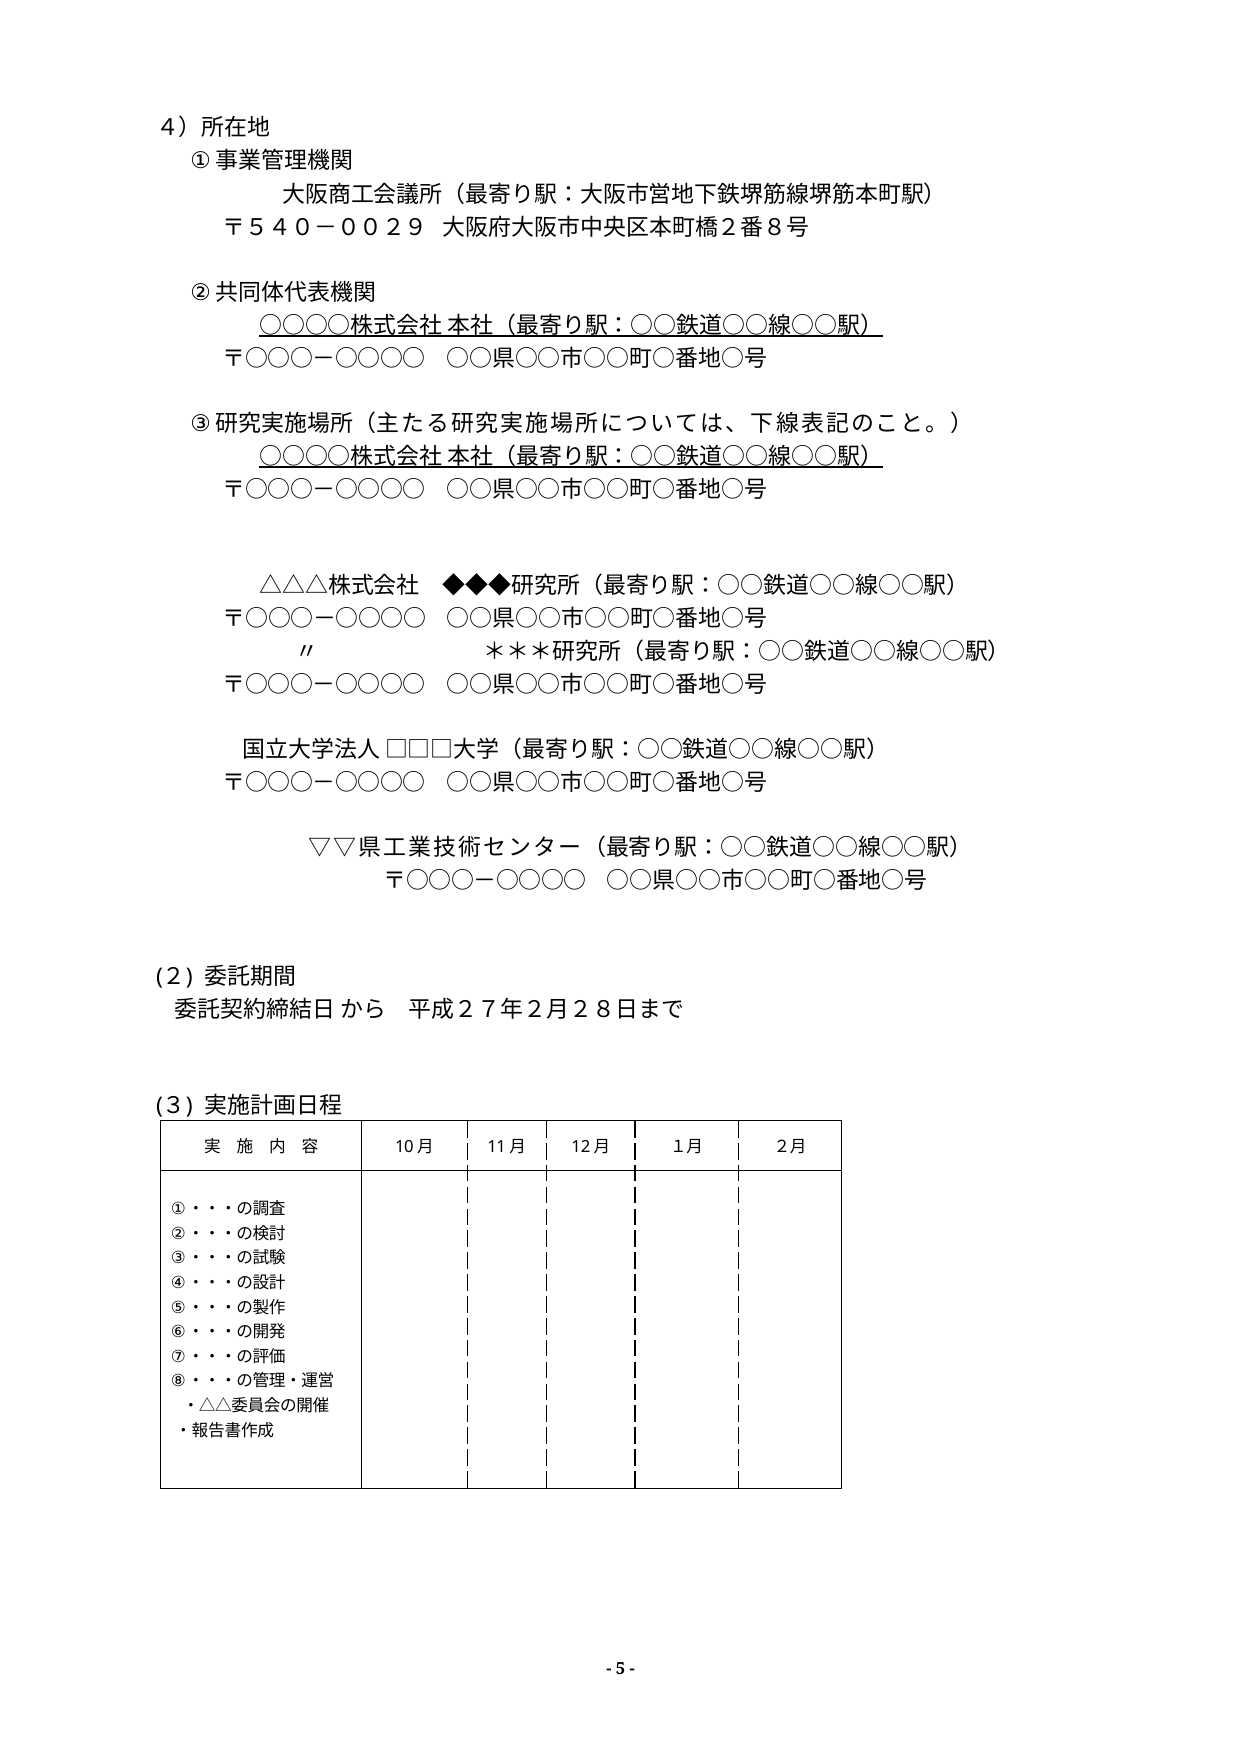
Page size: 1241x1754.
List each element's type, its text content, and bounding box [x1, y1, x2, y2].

table_header 12月 [546, 1121, 635, 1169]
text 委託契約締結日 から 平成２７年２月２８日まで [133, 991, 1107, 1024]
table_header １月 [635, 1121, 738, 1169]
text ○○○○株式会社 本社（最寄り駅：○○鉄道○○線○○駅） [236, 307, 1107, 340]
table_cell [546, 1171, 635, 1488]
text 〃 ＊＊＊研究所（最寄り駅：○○鉄道○○線○○駅） [133, 633, 1107, 666]
text 〒○○○－○○○○ ○○県○○市○○町○番地○号 [133, 764, 1107, 797]
text 〒５４０－００２９ 大阪府大阪市中央区本町橋２番８号 [133, 209, 1107, 242]
text ③研究実施場所（主たる研究実施場所については、下線表記のこと。） [167, 404, 1107, 438]
table_cell ①・・・の調査 ②・・・の検討 ③・・・の試験 ④・・・の設計 ⑤・・・の製作 ⑥・・・の開発 ⑦・・・の評価 ⑧・・・の管理・運営 ・△△委員会の開催 ・報告書作成 [161, 1171, 361, 1488]
text (３) 実施計画日程 [133, 1087, 1107, 1120]
text ▽▽県工業技術センター（最寄り駅：○○鉄道○○線○○駅） [133, 828, 1107, 862]
text 〒○○○－○○○○ ○○県○○市○○町○番地○号 [133, 666, 1107, 699]
table_header 実 施 内 容 [161, 1121, 361, 1169]
text 〒○○○－○○○○ ○○県○○市○○町○番地○号 [133, 600, 1107, 633]
text ①事業管理機関 [167, 142, 1107, 176]
text 〒○○○－○○○○ ○○県○○市○○町○番地○号 [133, 340, 1107, 373]
text 〒○○○－○○○○ ○○県○○市○○町○番地○号 [133, 471, 1107, 504]
text ４）所在地 [133, 109, 1107, 142]
table_cell [635, 1171, 738, 1488]
table_header 10月 [362, 1121, 467, 1169]
text ②共同体代表機関 [167, 273, 1107, 307]
table_header ２月 [738, 1121, 841, 1169]
table_header 11月 [467, 1121, 546, 1169]
table_cell [467, 1171, 546, 1488]
text 〒○○○－○○○○ ○○県○○市○○町○番地○号 [133, 862, 1107, 895]
table_cell [738, 1171, 841, 1488]
text 国立大学法人 □□□大学（最寄り駅：○○鉄道○○線○○駅） [236, 731, 1107, 764]
text ○○○○株式会社 本社（最寄り駅：○○鉄道○○線○○駅） [236, 438, 1107, 471]
text △△△株式会社 ◆◆◆研究所（最寄り駅：○○鉄道○○線○○駅） [236, 567, 1107, 600]
table_cell [362, 1171, 467, 1488]
text 大阪商工会議所（最寄り駅：大阪市営地下鉄堺筋線堺筋本町駅） [236, 176, 1107, 209]
text (２) 委託期間 [133, 957, 1107, 991]
